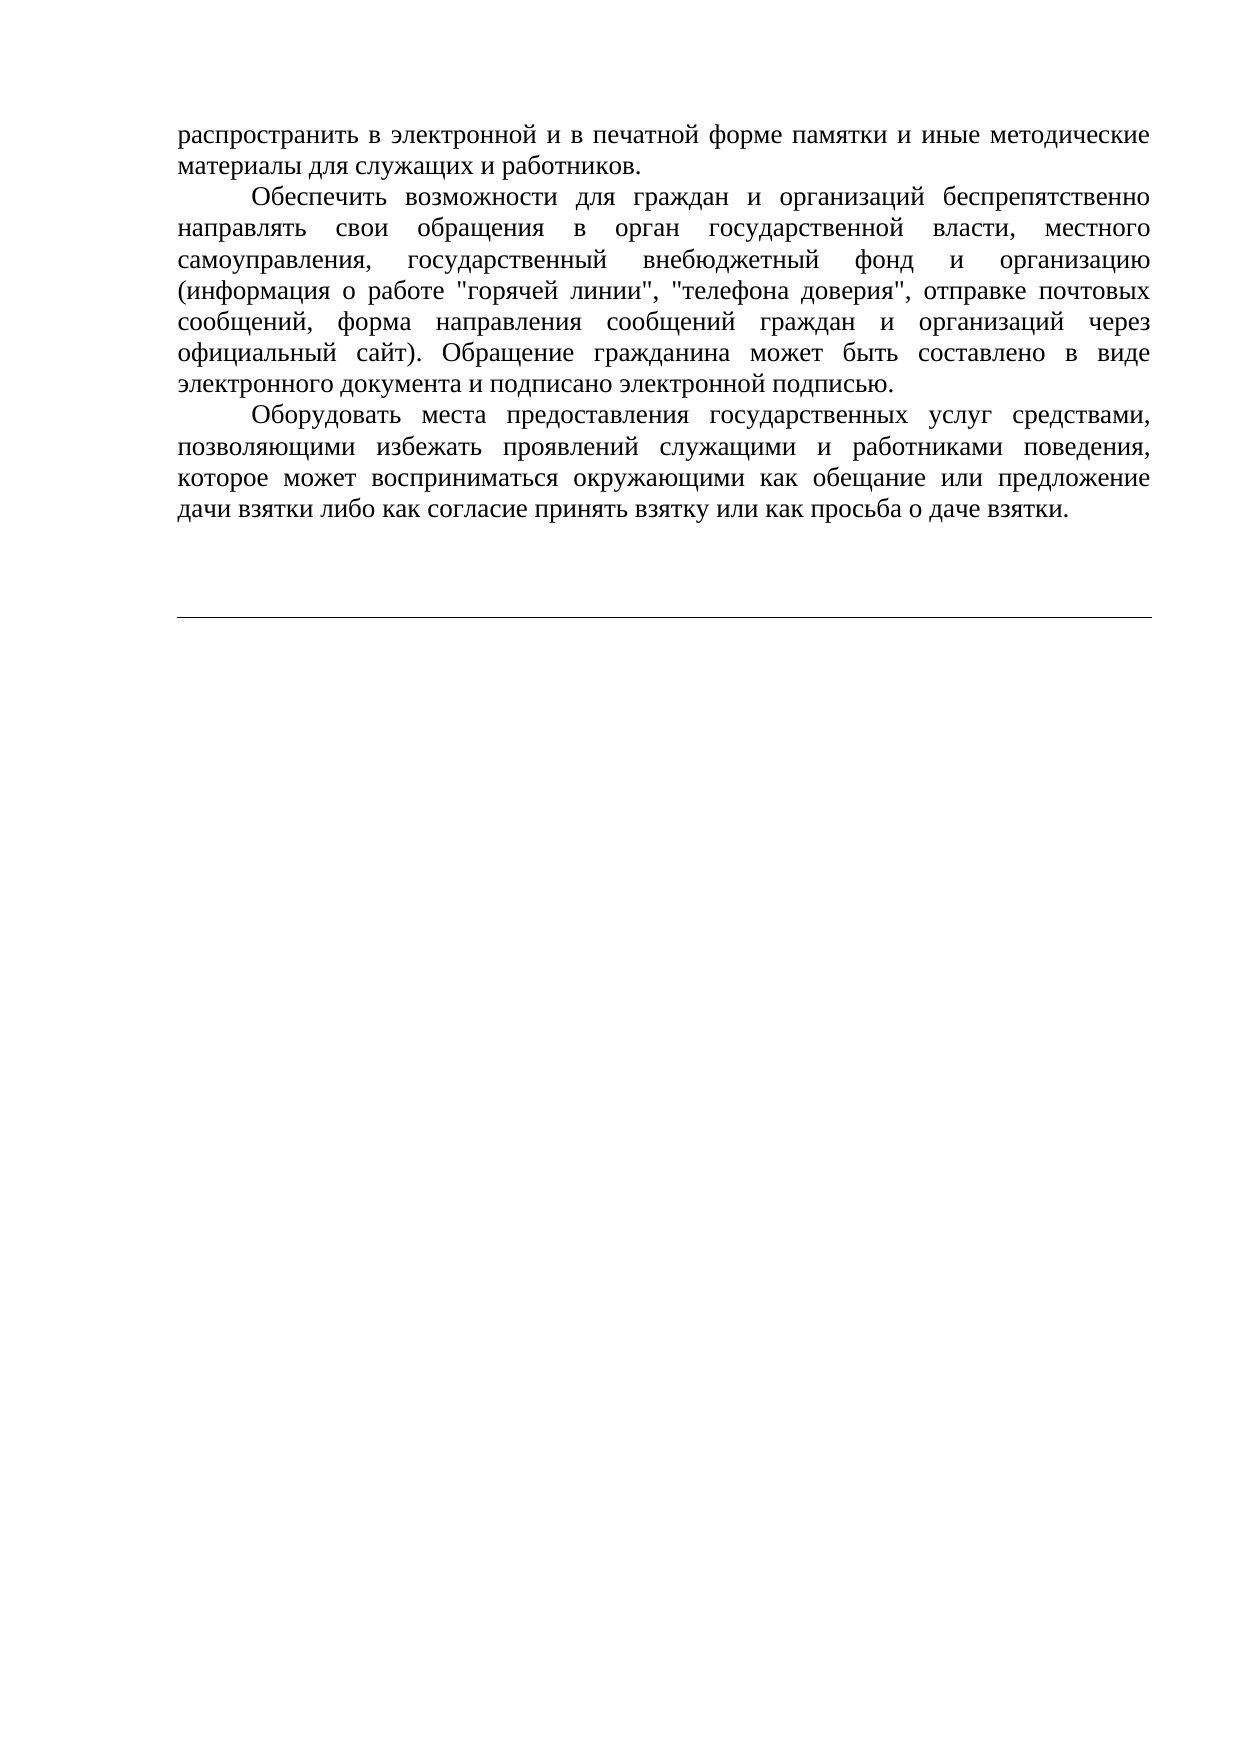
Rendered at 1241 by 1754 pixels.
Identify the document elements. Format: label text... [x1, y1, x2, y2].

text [177, 118, 1152, 180]
text Обеспечить возможности для граждан и организаций беспрепятственно направлять свои обращения в орган государственной власти, местного самоуправления, государственный внебюджетный фонд и организацию (информация о работе "горячей линии", "телефона доверия", отправке почтовых сообщений, форма направления сообщений граждан и организаций через официальный сайт). Обращение гражданина может быть составлено в виде электронного документа и подписано электронной подписью. [177, 180, 1152, 398]
text Оборудовать места предоставления государственных услуг средствами, позволяющими избежать проявлений служащими и работниками поведения, которое может восприниматься окружающими как обещание или предложение дачи взятки либо как согласие принять взятку или как просьба о даче взятки. [177, 398, 1152, 523]
